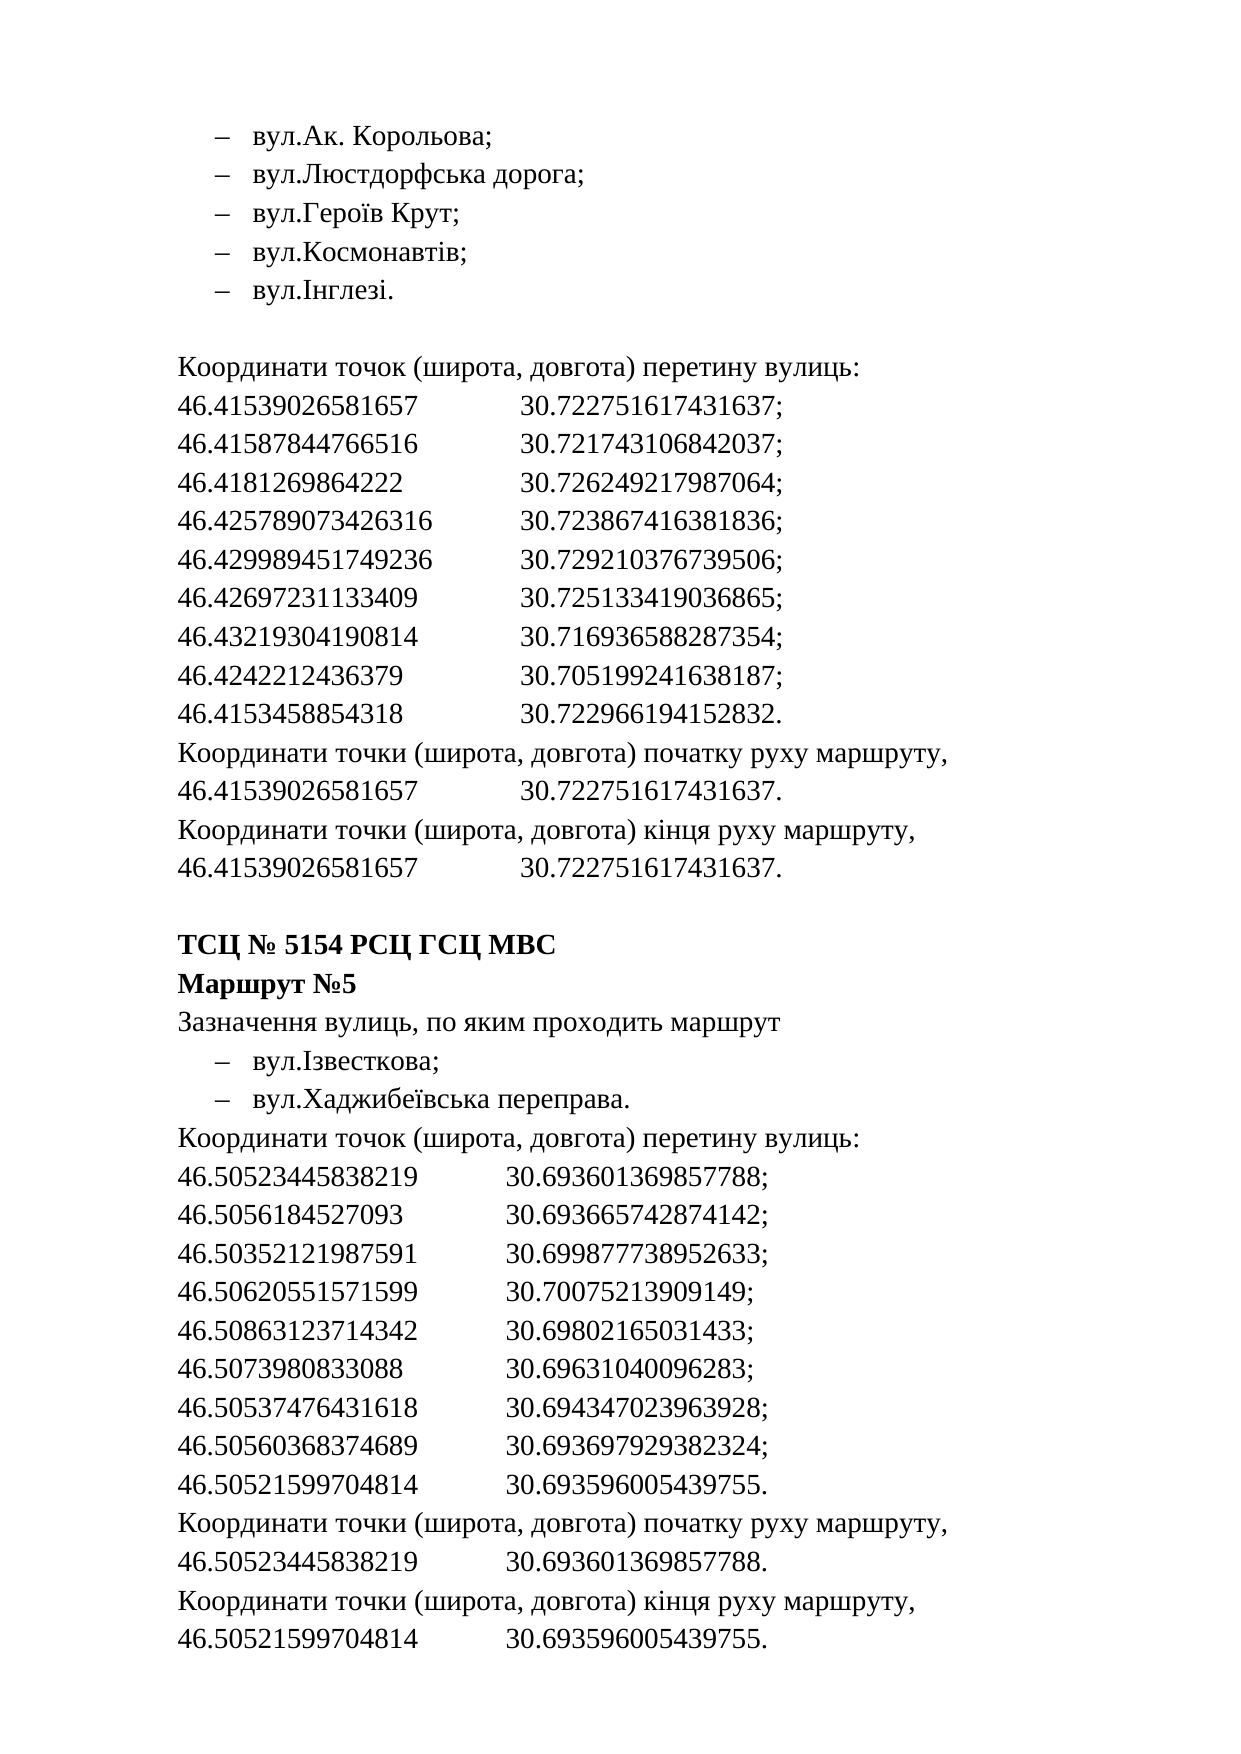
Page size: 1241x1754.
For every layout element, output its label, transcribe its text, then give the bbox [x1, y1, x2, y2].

text 46.50560368374689 30.693697929382324; [177, 1428, 1181, 1462]
text 46.41587844766516 30.721743106842037; [177, 426, 1181, 460]
text 46.5073980833088 30.69631040096283; [177, 1351, 1181, 1385]
text 46.43219304190814 30.716936588287354; [177, 619, 1181, 653]
text ТСЦ № 5154 РСЦ ГСЦ МВС [177, 927, 1181, 961]
text 46.42697231133409 30.725133419036865; [177, 581, 1181, 614]
list вул.Інглезі. [215, 272, 1181, 306]
text 46.50352121987591 30.699877738952633; [177, 1236, 1181, 1269]
text 46.4181269864222 30.726249217987064; [177, 465, 1181, 498]
text 46.5056184527093 30.693665742874142; [177, 1197, 1181, 1231]
text 46.41539026581657 30.722751617431637; [177, 388, 1181, 421]
list вул.Ізвесткова; [215, 1043, 1181, 1077]
list вул.Космонавтів; [215, 234, 1181, 267]
text 46.4153458854318 30.722966194152832. [177, 696, 1181, 730]
text 46.429989451749236 30.729210376739506; [177, 542, 1181, 576]
list вул.Хаджибеївська переправа. [215, 1082, 1181, 1115]
text 46.4242212436379 30.705199241638187; [177, 658, 1181, 691]
list вул.Героїв Крут; [215, 195, 1181, 229]
text Маршрут №5 [177, 966, 1181, 999]
text Координати точки (широта, довгота) кінця руху маршруту, [177, 812, 1181, 845]
text 46.50521599704814 30.693596005439755. [177, 1467, 1181, 1501]
text Координати точок (широта, довгота) перетину вулиць: [177, 349, 1181, 383]
text 46.50863123714342 30.69802165031433; [177, 1313, 1181, 1346]
list вул.Люстдорфська дорога; [215, 157, 1181, 190]
text Координати точки (широта, довгота) початку руху маршруту, 46.50523445838219 30.693601369857788. [177, 1506, 1181, 1578]
text 46.50521599704814 30.693596005439755. [177, 1621, 1181, 1655]
text Координати точки (широта, довгота) початку руху маршруту, 46.41539026581657 30.722751617431637. [177, 735, 1181, 807]
text 46.50523445838219 30.693601369857788; [177, 1159, 1181, 1192]
text Координати точки (широта, довгота) кінця руху маршруту, [177, 1583, 1181, 1616]
list вул.Ак. Корольова; [215, 118, 1181, 152]
text 46.50620551571599 30.70075213909149; [177, 1274, 1181, 1308]
text 46.41539026581657 30.722751617431637. [177, 850, 1181, 884]
text 46.425789073426316 30.723867416381836; [177, 503, 1181, 537]
text Координати точок (широта, довгота) перетину вулиць: [177, 1120, 1181, 1154]
text Зазначення вулиць, по яким проходить маршрут [177, 1004, 1181, 1038]
text 46.50537476431618 30.694347023963928; [177, 1390, 1181, 1423]
